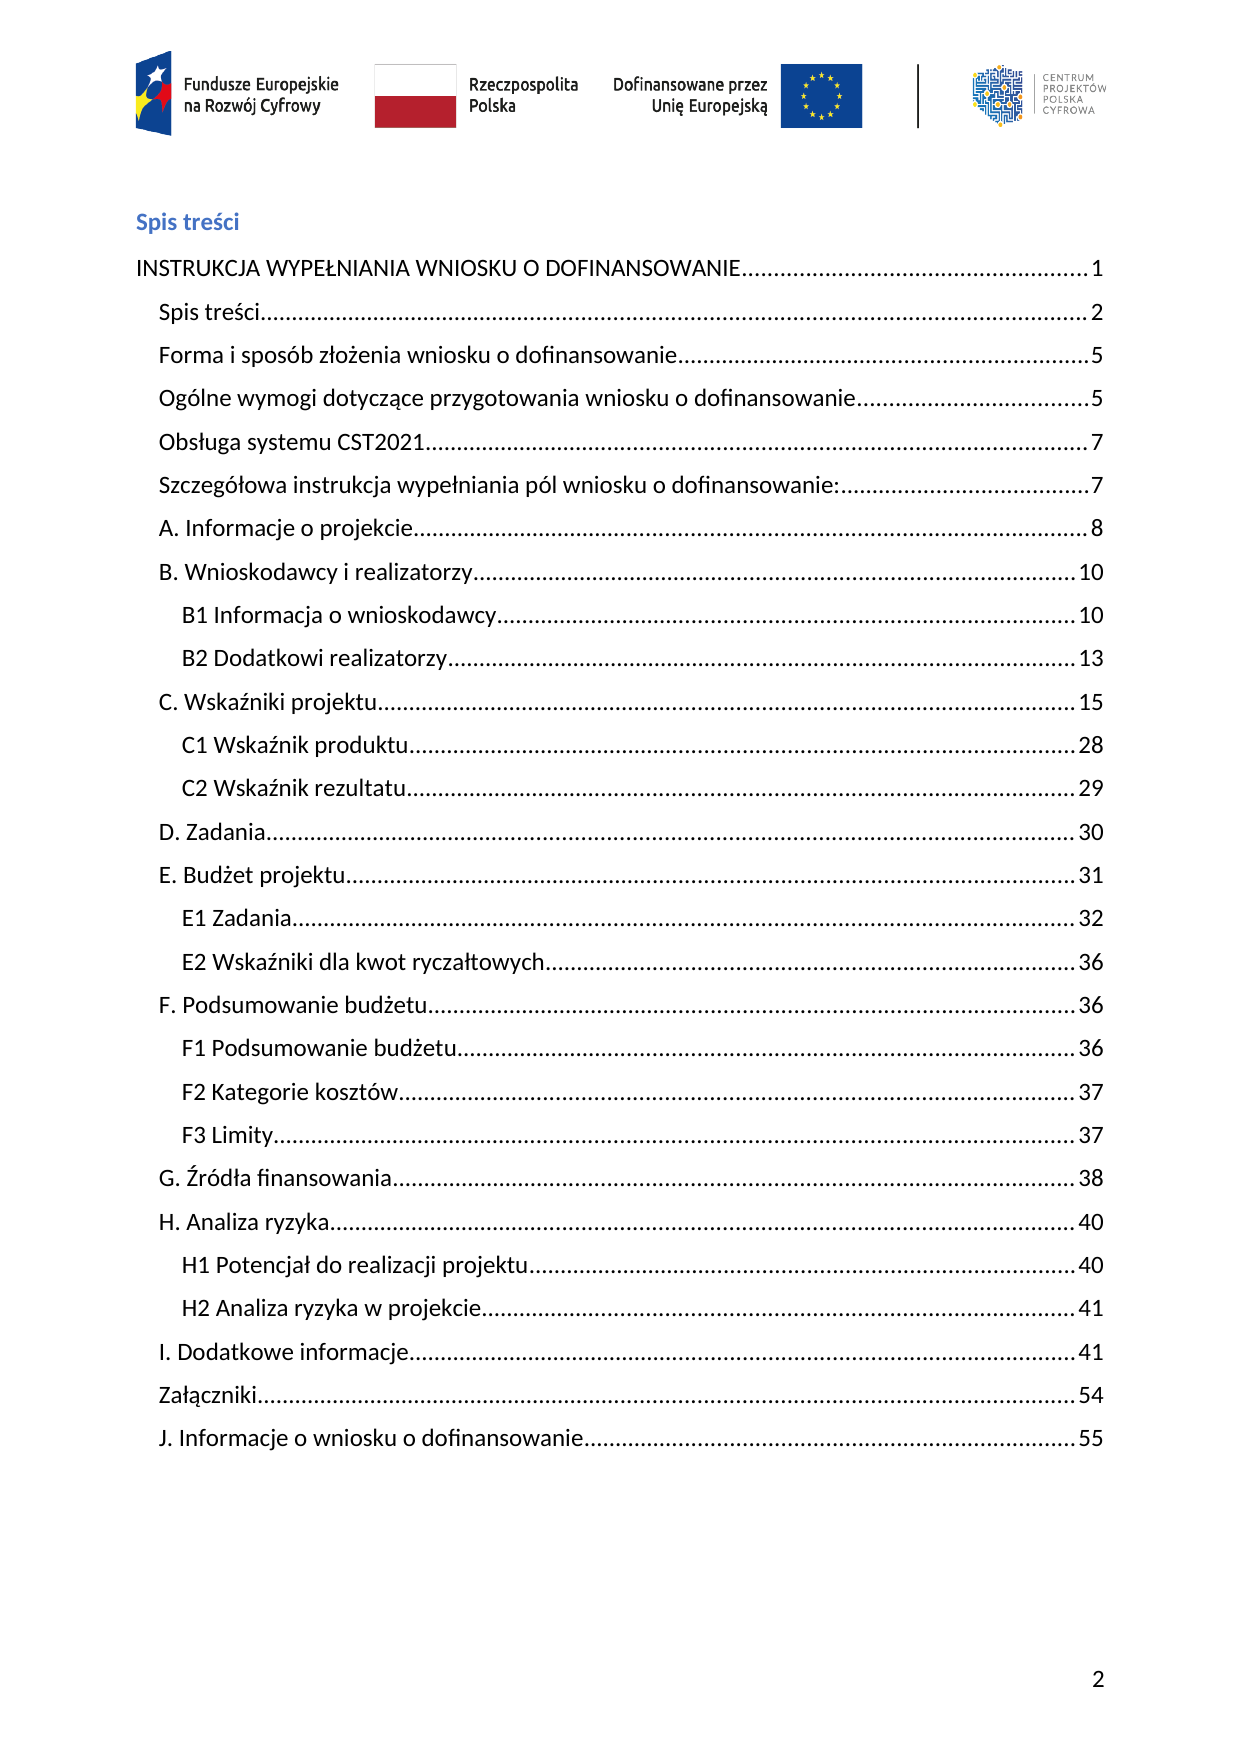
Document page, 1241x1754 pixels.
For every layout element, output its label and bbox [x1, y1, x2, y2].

picture [135, 51, 1107, 136]
